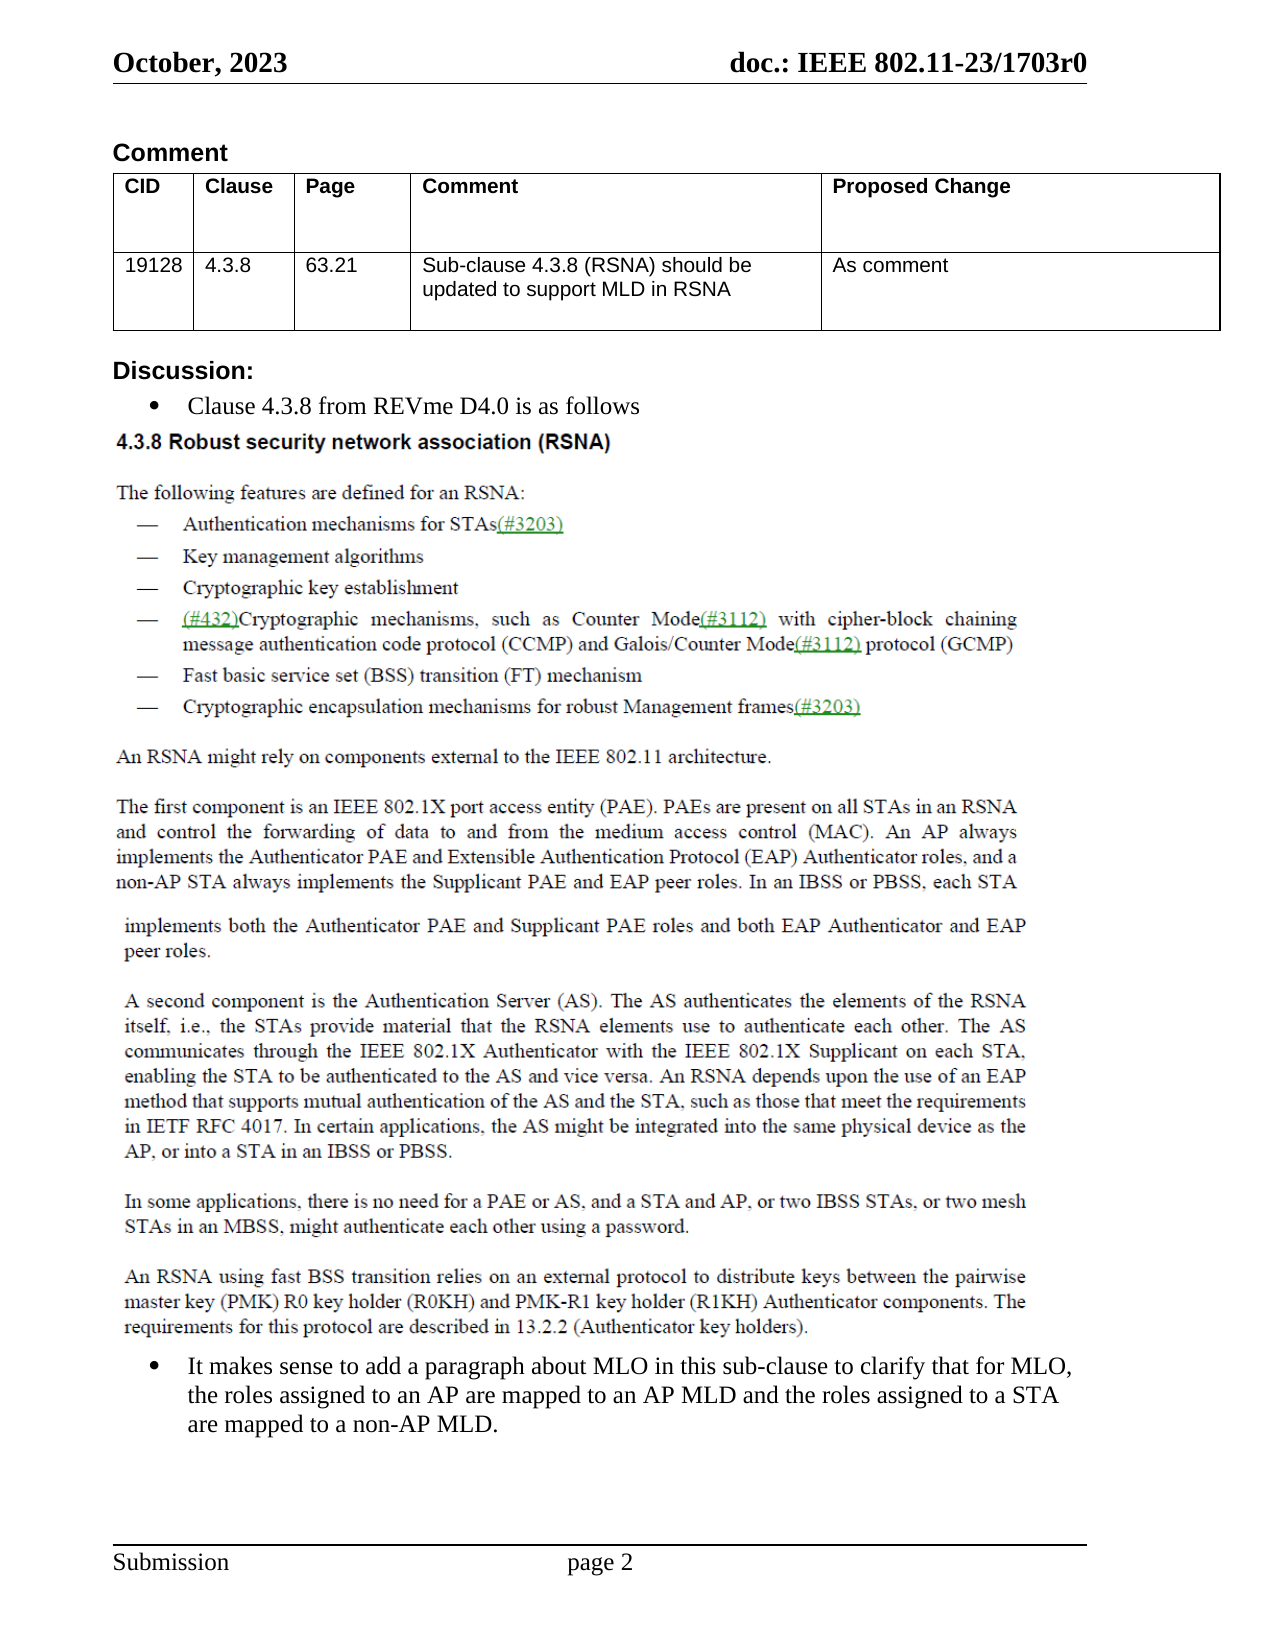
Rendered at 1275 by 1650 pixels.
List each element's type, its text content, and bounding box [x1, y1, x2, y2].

table_cell 63.21 [295, 253, 410, 330]
table_cell 19128 [114, 253, 193, 330]
list It makes sense to add a paragraph about MLO in this sub-clause to clarify that for MLO, the roles assigned to an AP are mapped to an AP MLD and the roles assigned to a STA are mapped to a non-AP MLD. [150, 1351, 1087, 1438]
picture [112, 420, 1048, 1352]
list Clause 4.3.8 from REVme D4.0 is as follows [150, 391, 1087, 420]
table_header Page [295, 174, 410, 252]
table_cell 4.3.8 [194, 253, 294, 330]
table_cell As comment [822, 253, 1219, 330]
subtitle Comment [112, 137, 1087, 166]
table_header Proposed Change [822, 174, 1219, 252]
table_header Clause [194, 174, 294, 252]
table_header CID [114, 174, 193, 252]
table_cell Sub-clause 4.3.8 (RSNA) should be updated to support MLD in RSNA [411, 253, 821, 330]
subtitle Discussion: [112, 356, 1087, 385]
table_header Comment [411, 174, 821, 252]
